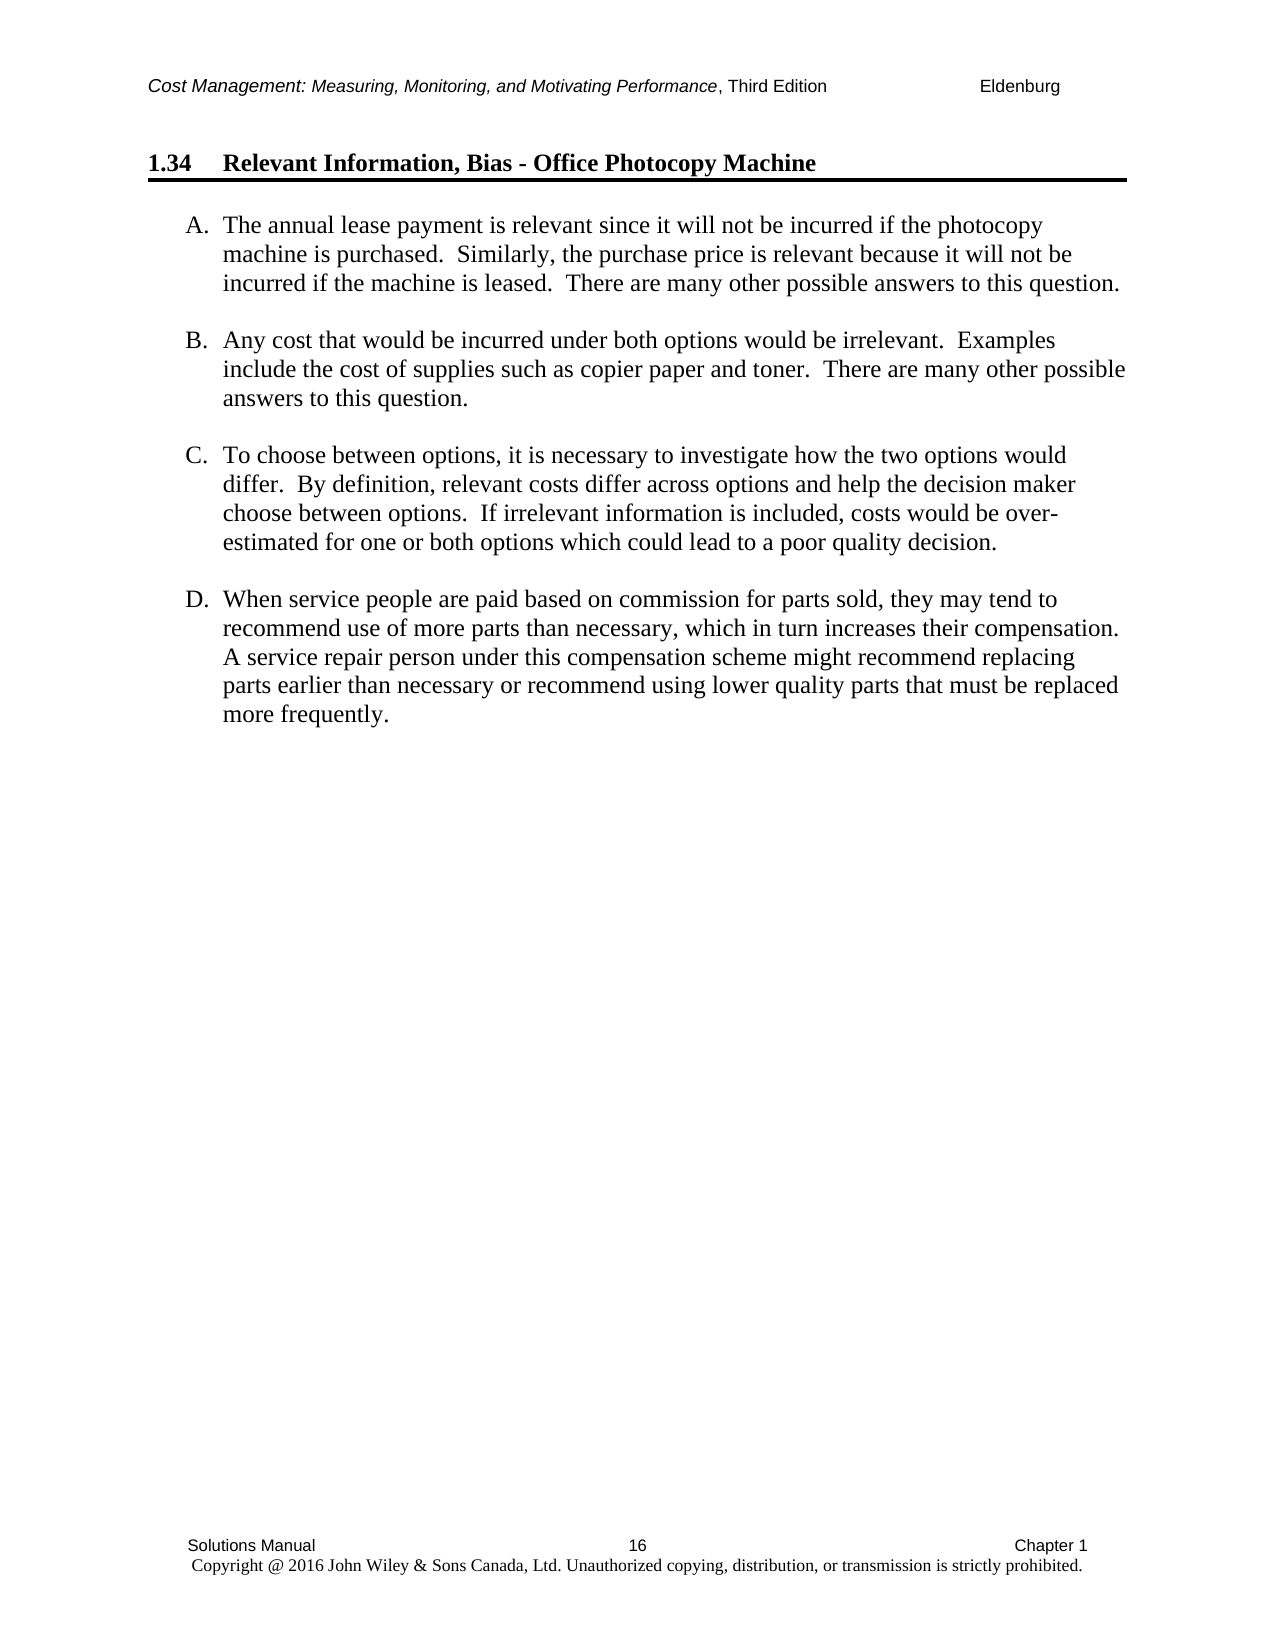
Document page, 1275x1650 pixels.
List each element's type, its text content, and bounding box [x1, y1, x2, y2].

text B. Any cost that would be incurred under both options would be irrelevant. Examples include the cost of supplies such as copier paper and toner. There are many other possible answers to this question. [185, 325, 1127, 412]
text 1.34 Relevant Information, Bias - Office Photocopy Machine [148, 148, 1127, 178]
text D. When service people are paid based on commission for parts sold, they may tend to recommend use of more parts than necessary, which in turn increases their compensation. A service repair person under this compensation scheme might recommend replacing parts earlier than necessary or recommend using lower quality parts that must be replaced more frequently. [185, 584, 1127, 728]
text A. The annual lease payment is relevant since it will not be incurred if the photocopy machine is purchased. Similarly, the purchase price is relevant because it will not be incurred if the machine is leased. There are many other possible answers to this question. [185, 210, 1127, 297]
text C. To choose between options, it is necessary to investigate how the two options would differ. By definition, relevant costs differ across options and help the decision maker choose between options. If irrelevant information is included, costs would be over-estimated for one or both options which could lead to a poor quality decision. [185, 440, 1127, 555]
